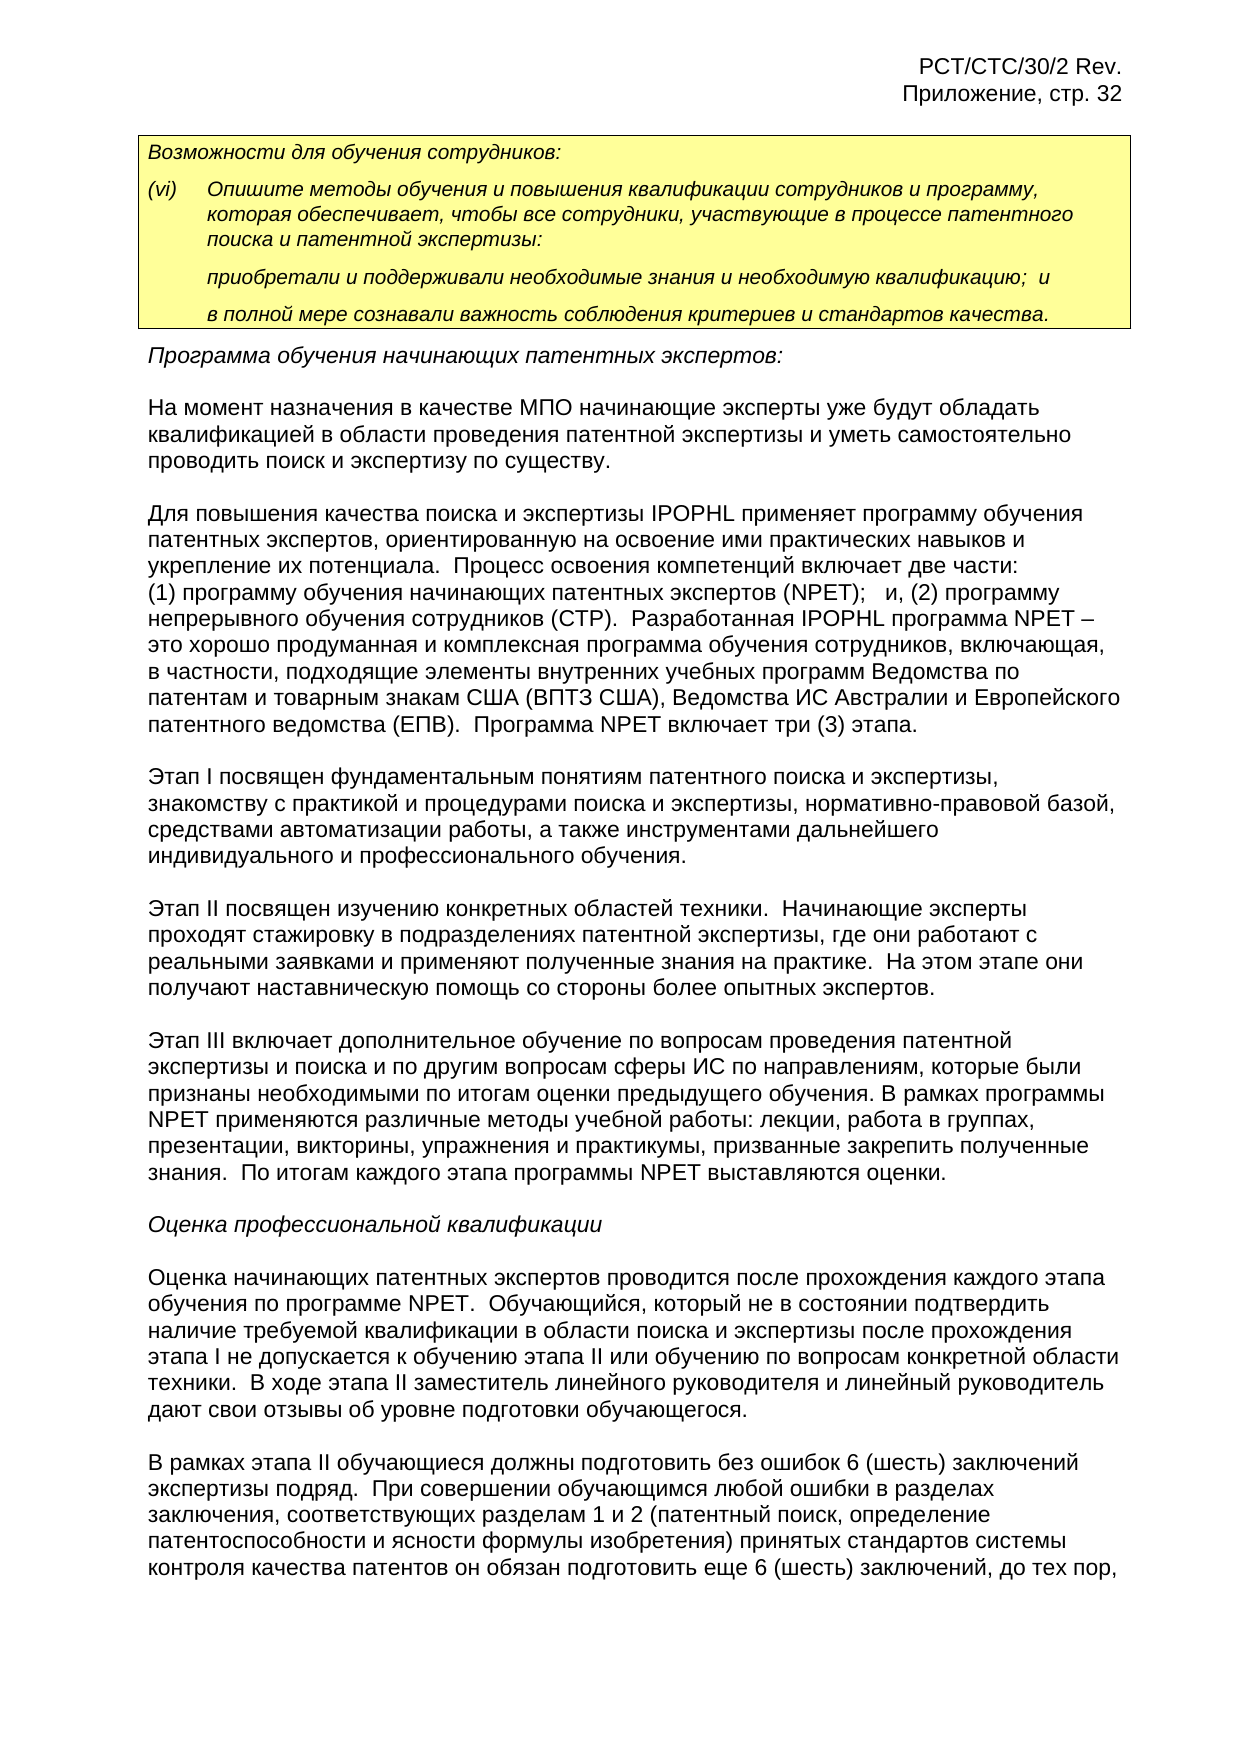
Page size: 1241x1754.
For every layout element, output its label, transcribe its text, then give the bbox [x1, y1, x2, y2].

text Оценка начинающих патентных экспертов проводится после прохождения каждого этапа обучения по программе NPET. Обучающийся, который не в состоянии подтвердить наличие требуемой квалификации в области поиска и экспертизы после прохождения этапа I не допускается к обучению этапа II или обучению по вопросам конкретной области техники. В ходе этапа II заместитель линейного руководителя и линейный руководитель дают свои отзывы об уровне подготовки обучающегося. [148, 1264, 1122, 1422]
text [148, 1448, 1122, 1580]
text На момент назначения в качестве МПО начинающие эксперты уже будут обладать квалификацией в области проведения патентной экспертизы и уметь самостоятельно проводить поиск и экспертизу по существу. [148, 394, 1122, 473]
text (vi) Опишите методы обучения и повышения квалификации сотрудников и программу, которая обеспечивает, чтобы все сотрудники, участвующие в процессе патентного поиска и патентной экспертизы: [139, 173, 1130, 251]
text Этап III включает дополнительное обучение по вопросам проведения патентной экспертизы и поиска и по другим вопросам сферы ИС по направлениям, которые были признаны необходимыми по итогам оценки предыдущего обучения. В рамках программы NPET применяются различные методы учебной работы: лекции, работа в группах, презентации, викторины, упражнения и практикумы, призванные закрепить полученные знания. По итогам каждого этапа программы NPET выставляются оценки. [148, 1027, 1122, 1185]
text приобретали и поддерживали необходимые знания и необходимую квалификацию; и [139, 260, 1130, 288]
text Программа обучения начинающих патентных экспертов: [148, 342, 1122, 368]
text Этап II посвящен изучению конкретных областей техники. Начинающие эксперты проходят стажировку в подразделениях патентной экспертизы, где они работают с реальными заявками и применяют полученные знания на практике. На этом этапе они получают наставническую помощь со стороны более опытных экспертов. [148, 895, 1122, 1000]
text Возможности для обучения сотрудников: [139, 136, 1130, 163]
text в полной мере сознавали важность соблюдения критериев и стандартов качества. [139, 298, 1130, 328]
text Для повышения качества поиска и экспертизы IPOPHL применяет программу обучения патентных экспертов, ориентированную на освоение ими практических навыков и укрепление их потенциала. Процесс освоения компетенций включает две части: (1) программу обучения начинающих патентных экспертов (NPET); и, (2) программу непрерывного обучения сотрудников (CTP). Разработанная IPOPHL программа NPET – это хорошо продуманная и комплексная программа обучения сотрудников, включающая, в частности, подходящие элементы внутренних учебных программ Ведомства по патентам и товарным знакам США (ВПТЗ США), Ведомства ИС Австралии и Европейского патентного ведомства (ЕПВ). Программа NPET включает три (3) этапа. [148, 500, 1122, 737]
text Оценка профессиональной квалификации [148, 1211, 1122, 1238]
text Этап I посвящен фундаментальным понятиям патентного поиска и экспертизы, знакомству с практикой и процедурами поиска и экспертизы, нормативно-правовой базой, средствами автоматизации работы, а также инструментами дальнейшего индивидуального и профессионального обучения. [148, 763, 1122, 869]
